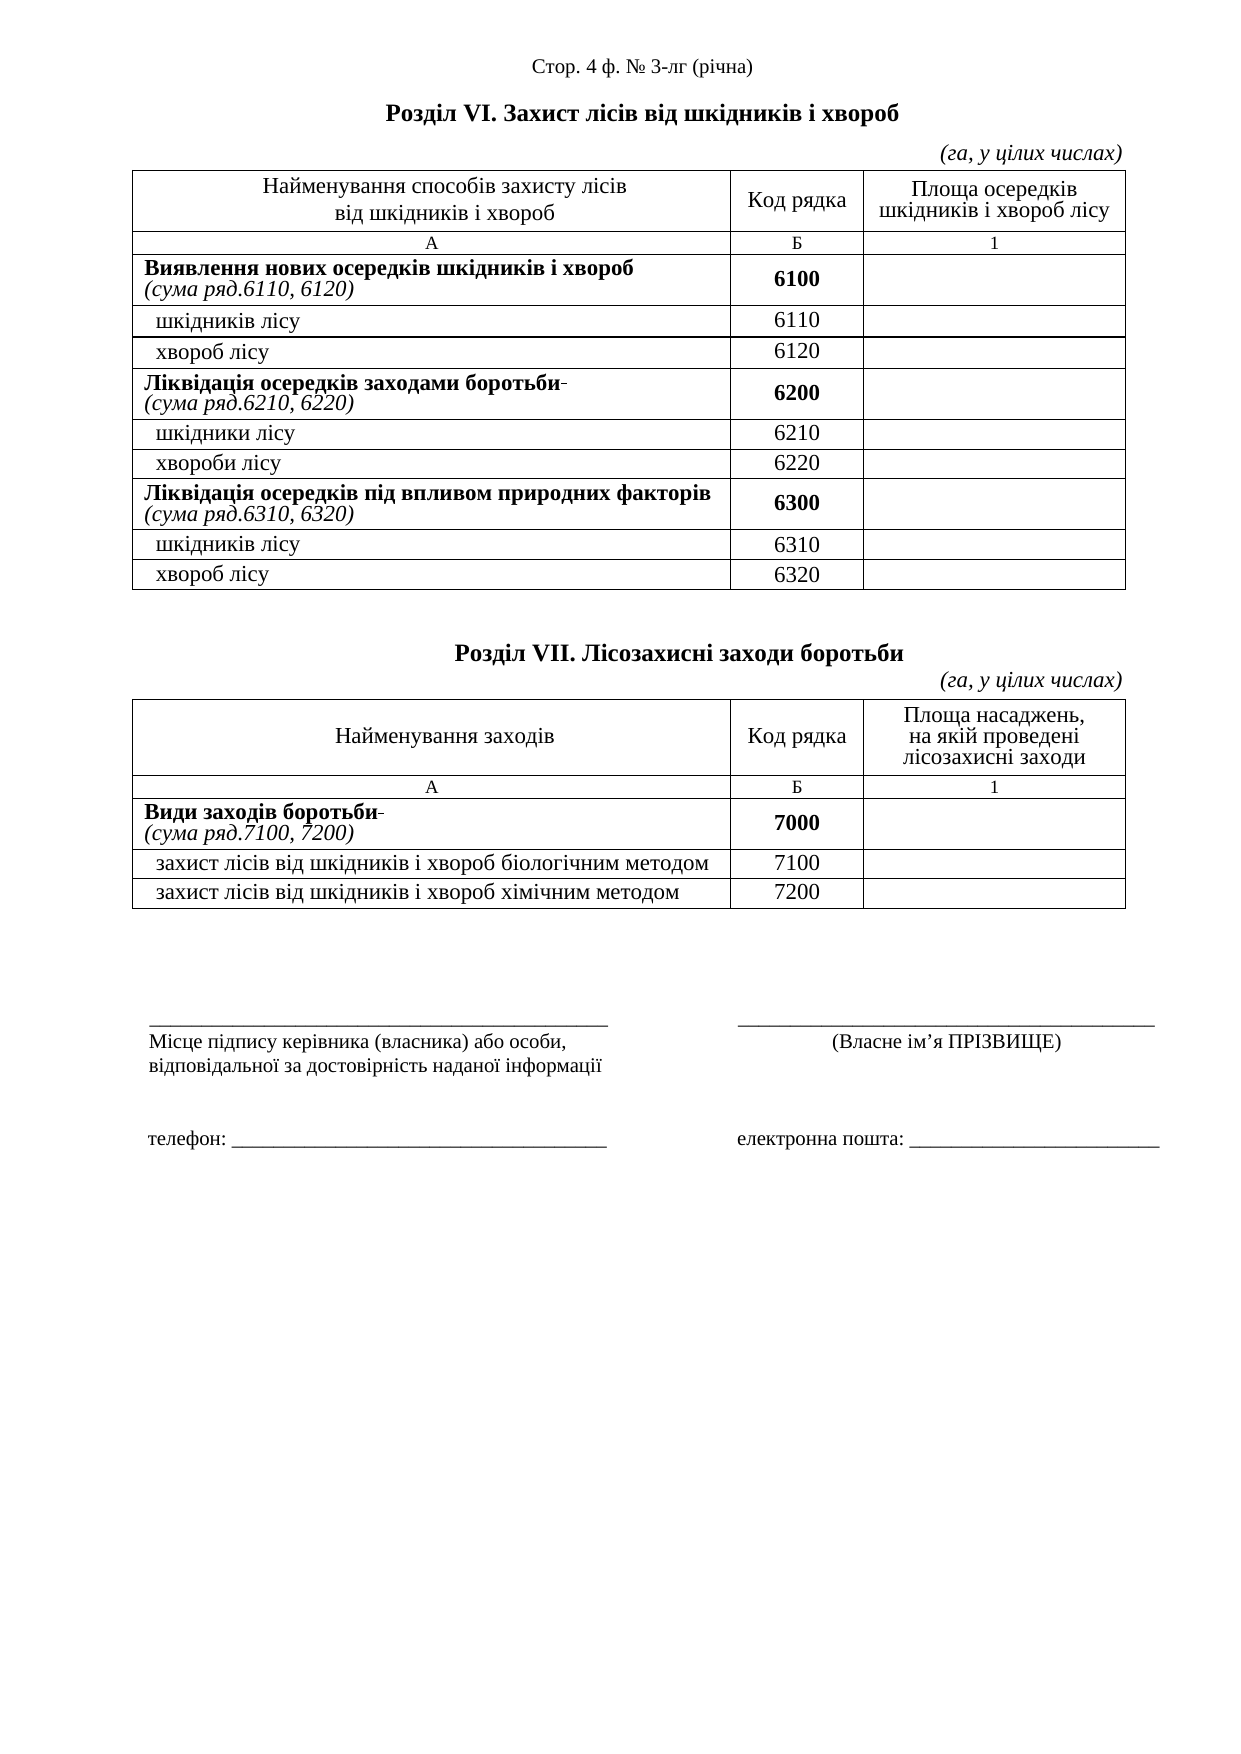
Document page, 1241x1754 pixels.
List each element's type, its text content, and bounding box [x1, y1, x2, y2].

table_cell 7200 [731, 879, 863, 908]
table_header Площа осередків шкідників і хвороб лісу [864, 171, 1125, 231]
table_cell [864, 479, 1125, 529]
table_header Найменування способів захисту лісів від шкідників і хвороб [133, 171, 730, 231]
text (га, у цілих числах) [118, 139, 1122, 166]
text відповідальної за достовірність наданої інформації [118, 1053, 1167, 1077]
table_cell [864, 420, 1125, 449]
table_cell 7100 [731, 850, 863, 878]
table_cell 6100 [731, 255, 863, 305]
table_cell 6220 [731, 450, 863, 478]
table_cell [864, 530, 1125, 559]
text (га, у цілих числах) [192, 666, 1122, 693]
table_header Площа насаджень, на якій проведені лісозахисні заходи [864, 700, 1125, 775]
table_cell 6110 [731, 306, 863, 336]
text Розділ VII. Лісозахисні заходи боротьби [192, 638, 1167, 666]
table_cell Ліквідація осередків заходами боротьби (сума ряд.6210, 6220) [133, 369, 730, 419]
table_cell [864, 369, 1125, 419]
table_cell Види заходів боротьби (сума ряд.7100, 7200) [133, 799, 730, 849]
table_cell Б [731, 232, 863, 254]
table_cell захист лісів від шкідників і хвороб хімічним методом [133, 879, 730, 908]
table_cell Б [731, 776, 863, 798]
table_cell [864, 879, 1125, 908]
table_cell 6310 [731, 530, 863, 559]
table_cell Виявлення нових осередків шкідників і хвороб (сума ряд.6110, 6120) [133, 255, 730, 305]
table_header Найменування заходів [133, 700, 730, 775]
table_cell 6200 [731, 369, 863, 419]
text Місце підпису керівника (власника) або особи, (Власне ім’я ПРІЗВИЩЕ) [118, 1029, 1167, 1053]
table_cell [864, 560, 1125, 588]
table_cell хвороб лісу [133, 338, 730, 368]
table_cell шкідників лісу [133, 306, 730, 336]
table_cell А [133, 776, 730, 798]
table_cell хвороби лісу [133, 450, 730, 478]
table_cell 6120 [731, 338, 863, 368]
table_header Код рядка [731, 171, 863, 231]
table_cell 6210 [731, 420, 863, 449]
table_cell А [133, 232, 730, 254]
table_cell шкідників лісу [133, 530, 730, 559]
table_header Код рядка [731, 700, 863, 775]
table_cell [864, 450, 1125, 478]
table_cell 1 [864, 232, 1125, 254]
table_cell захист лісів від шкідників і хвороб біологічним методом [133, 850, 730, 878]
text телефон: ____________________________________ електронна пошта: ________________________ [133, 1125, 1167, 1149]
table_cell [864, 338, 1125, 368]
table_cell [864, 255, 1125, 305]
text ____________________________________________ ________________________________________ [118, 1005, 1167, 1029]
table_cell [864, 799, 1125, 849]
table_cell хвороб лісу [133, 560, 730, 588]
table_cell [864, 850, 1125, 878]
table_cell 6320 [731, 560, 863, 588]
text Розділ VI. Захист лісів від шкідників і хвороб [118, 98, 1167, 127]
table_cell Ліквідація осередків під впливом природних факторів (сума ряд.6310, 6320) [133, 479, 730, 529]
table_cell 6300 [731, 479, 863, 529]
table_cell 1 [864, 776, 1125, 798]
table_cell 7000 [731, 799, 863, 849]
table_cell шкідники лісу [133, 420, 730, 449]
table_cell [864, 306, 1125, 336]
